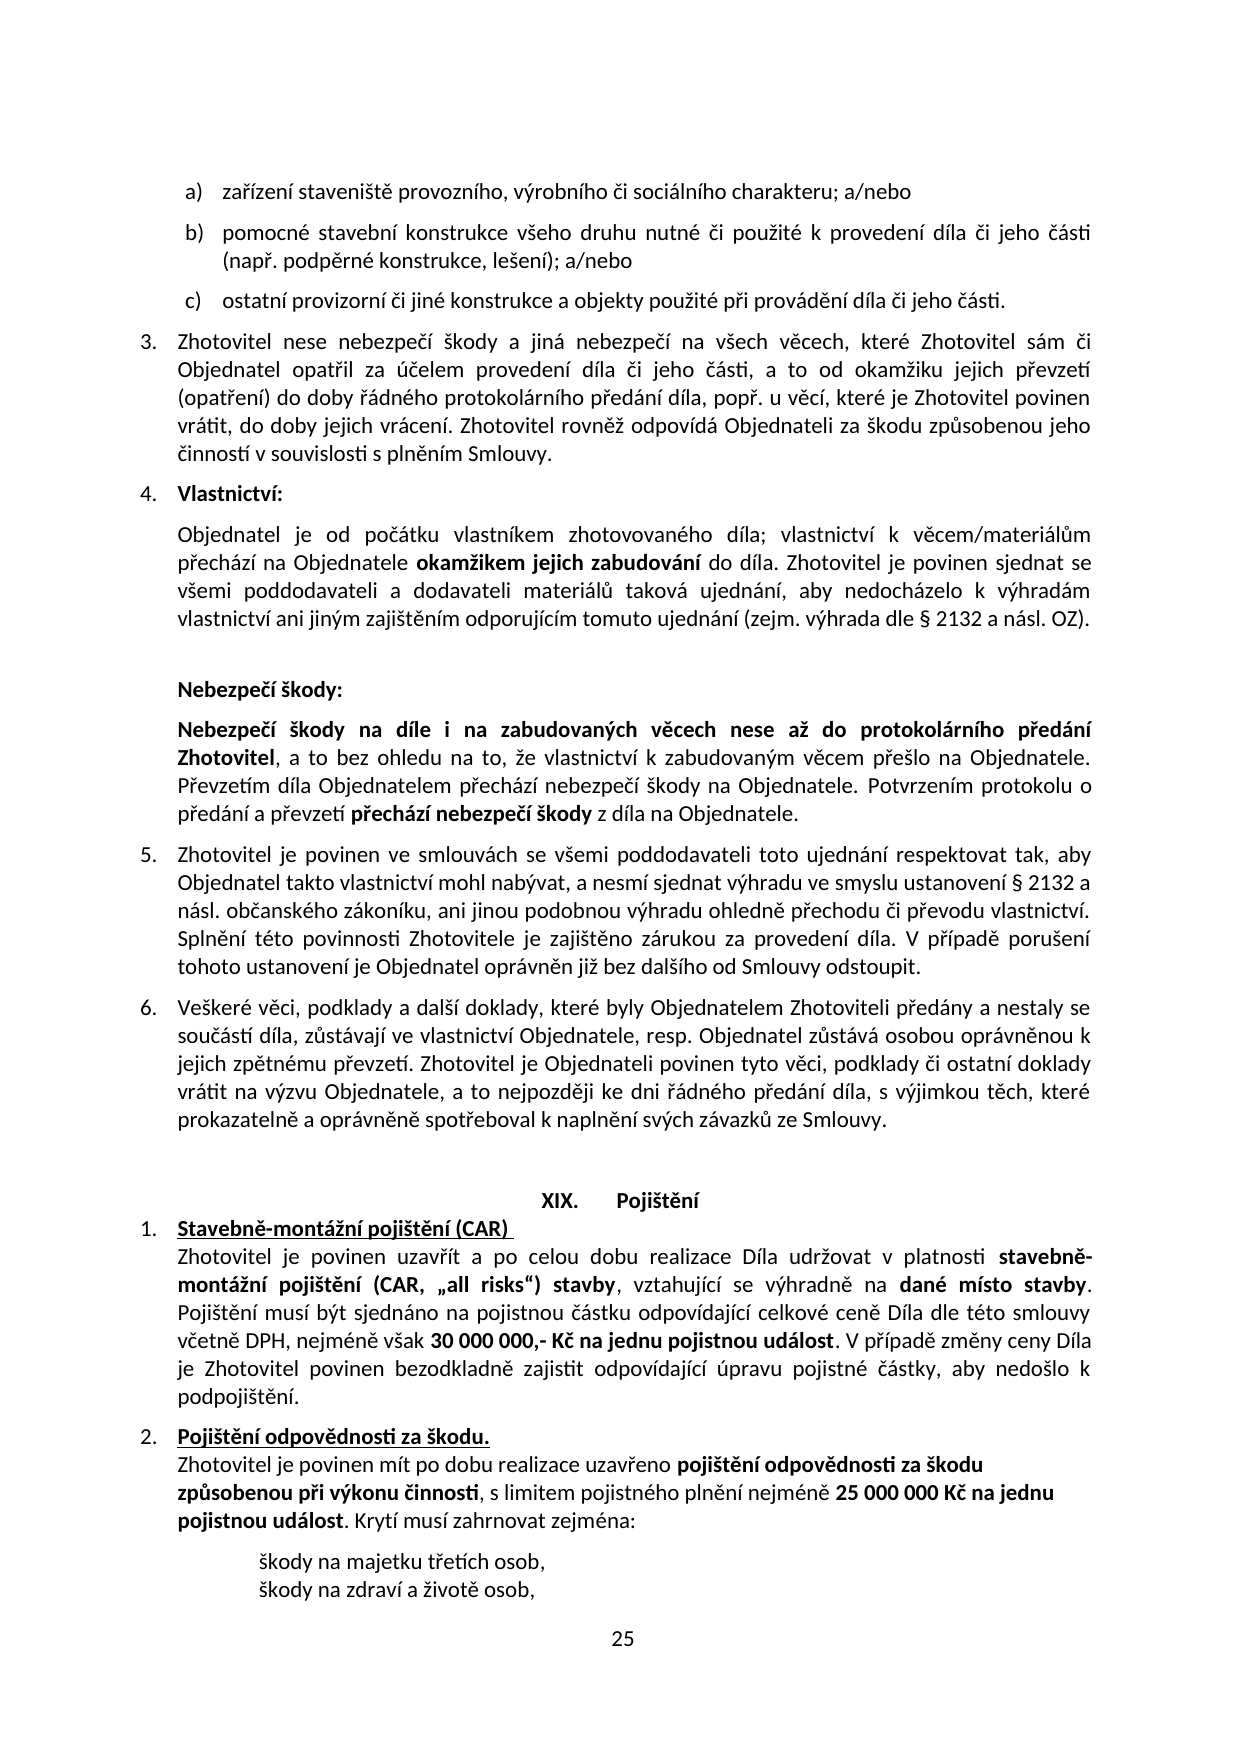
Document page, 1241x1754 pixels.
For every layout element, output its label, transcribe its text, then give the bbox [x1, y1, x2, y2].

text Objednatel je od počátku vlastníkem zhotovovaného díla; vlastnictví k věcem/materiálům přechází na Objednatele okamžikem jejich zabudování do díla. Zhotovitel je povinen sjednat se všemi poddodavateli a dodavateli materiálů taková ujednání, aby nedocházelo k výhradám vlastnictví ani jiným zajištěním odporujícím tomuto ujednání (zejm. výhrada dle § 2132 a násl. OZ). [177, 520, 1092, 662]
list Pojištění odpovědnosti za škodu. Zhotovitel je povinen mít po dobu realizace uzavřeno pojištění odpovědnosti za škodu způsobenou při výkonu činnosti, s limitem pojistného plnění nejméně 25 000 000 Kč na jednu pojistnou událost. Krytí musí zahrnovat zejména: [140, 1422, 1092, 1534]
text Nebezpečí škody na díle i na zabudovaných věcech nese až do protokolárního předání Zhotovitel, a to bez ohledu na to, že vlastnictví k zabudovaným věcem přešlo na Objednatele. Převzetím díla Objednatelem přechází nebezpečí škody na Objednatele. Potvrzením protokolu o předání a převzetí přechází nebezpečí škody z díla na Objednatele. [177, 716, 1092, 828]
text škody na majetku třetích osob, [223, 1547, 1092, 1575]
list ostatní provizorní či jiné konstrukce a objekty použité při provádění díla či jeho části. [185, 286, 1092, 314]
list Stavebně-montážní pojištění (CAR) [140, 1214, 1092, 1242]
list Zhotovitel nese nebezpečí škody a jiná nebezpečí na všech věcech, které Zhotovitel sám či Objednatel opatřil za účelem provedení díla či jeho části, a to od okamžiku jejich převzetí (opatření) do doby řádného protokolárního předání díla, popř. u věcí, které je Zhotovitel povinen vrátit, do doby jejich vrácení. Zhotovitel rovněž odpovídá Objednateli za škodu způsobenou jeho činností v souvislosti s plněním Smlouvy. [140, 327, 1092, 467]
list Veškeré věci, podklady a další doklady, které byly Objednatelem Zhotoviteli předány a nestaly se součástí díla, zůstávají ve vlastnictví Objednatele, resp. Objednatel zůstává osobou oprávněnou k jejich zpětnému převzetí. Zhotovitel je Objednateli povinen tyto věci, podklady či ostatní doklady vrátit na výzvu Objednatele, a to nejpozději ke dni řádného předání díla, s výjimkou těch, které prokazatelně a oprávněně spotřeboval k naplnění svých závazků ze Smlouvy. [140, 993, 1092, 1133]
text Nebezpečí škody: [177, 675, 1092, 703]
list Pojištění [185, 1186, 1092, 1214]
text Zhotovitel je povinen uzavřít a po celou dobu realizace Díla udržovat v platnosti stavebně-montážní pojištění (CAR, „all risks“) stavby, vztahující se výhradně na dané místo stavby. Pojištění musí být sjednáno na pojistnou částku odpovídající celkové ceně Díla dle této smlouvy včetně DPH, nejméně však 30 000 000,- Kč na jednu pojistnou událost. V případě změny ceny Díla je Zhotovitel povinen bezodkladně zajistit odpovídající úpravu pojistné částky, aby nedošlo k podpojištění. [177, 1242, 1092, 1410]
text škody na zdraví a životě osob, [223, 1575, 1092, 1603]
list zařízení staveniště provozního, výrobního či sociálního charakteru; a/nebo [185, 177, 1092, 205]
list Zhotovitel je povinen ve smlouvách se všemi poddodavateli toto ujednání respektovat tak, aby Objednatel takto vlastnictví mohl nabývat, a nesmí sjednat výhradu ve smyslu ustanovení § 2132 a násl. občanského zákoníku, ani jinou podobnou výhradu ohledně přechodu či převodu vlastnictví. Splnění této povinnosti Zhotovitele je zajištěno zárukou za provedení díla. V případě porušení tohoto ustanovení je Objednatel oprávněn již bez dalšího od Smlouvy odstoupit. [140, 840, 1092, 980]
list pomocné stavební konstrukce všeho druhu nutné či použité k provedení díla či jeho části (např. podpěrné konstrukce, lešení); a/nebo [185, 218, 1092, 274]
list Vlastnictví: [140, 479, 1092, 507]
